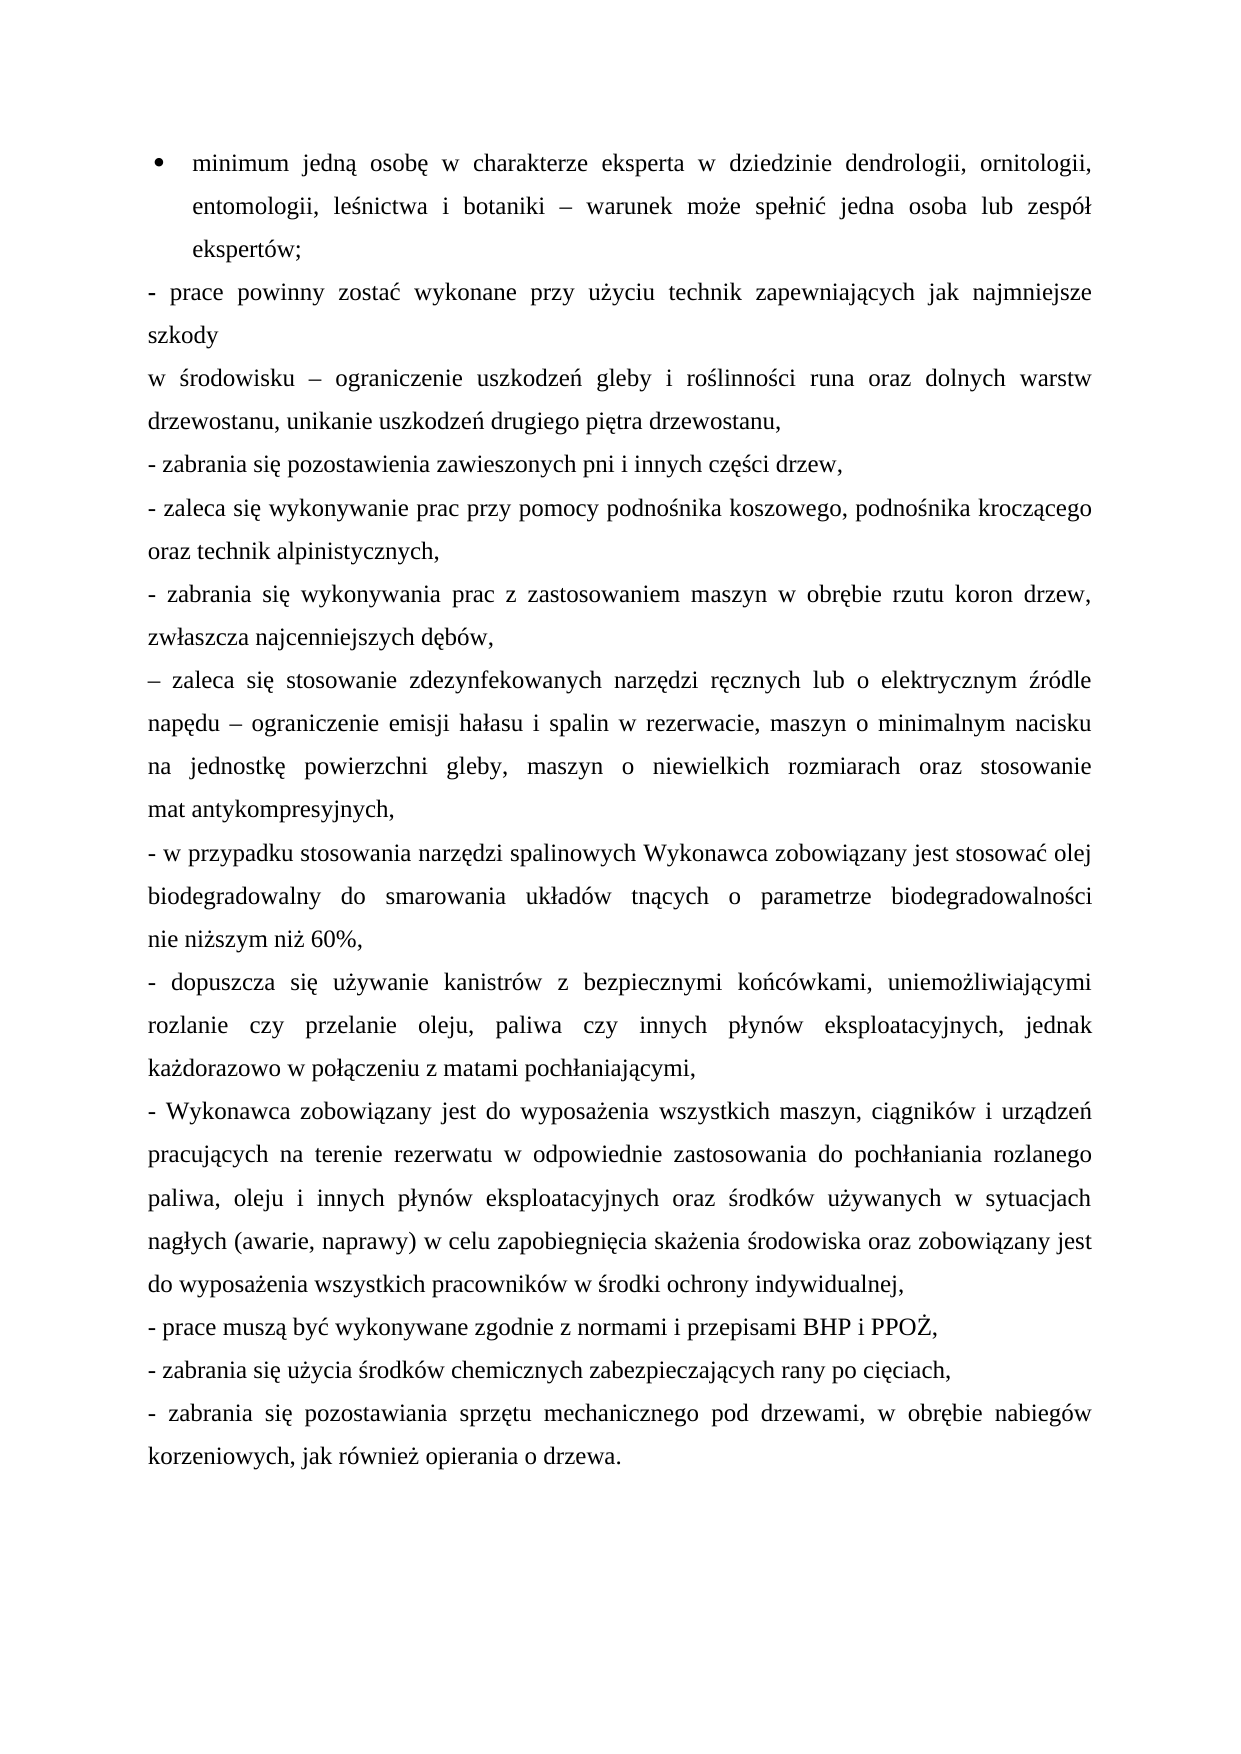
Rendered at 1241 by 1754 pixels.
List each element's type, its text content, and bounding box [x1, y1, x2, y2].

text - zaleca się wykonywanie prac przy pomocy podnośnika koszowego, podnośnika kroczącego oraz technik alpinistycznych, [148, 493, 1093, 564]
text – zaleca się stosowanie zdezynfekowanych narzędzi ręcznych lub o elektrycznym źródle napędu – ograniczenie emisji hałasu i spalin w rezerwacie, maszyn o minimalnym nacisku na jednostkę powierzchni gleby, maszyn o niewielkich rozmiarach oraz stosowanie mat antykompresyjnych, [148, 665, 1093, 823]
text - zabrania się pozostawiania sprzętu mechanicznego pod drzewami, w obrębie nabiegów korzeniowych, jak również opierania o drzewa. [148, 1398, 1093, 1470]
text - Wykonawca zobowiązany jest do wyposażenia wszystkich maszyn, ciągników i urządzeń pracujących na terenie rezerwatu w odpowiednie zastosowania do pochłaniania rozlanego paliwa, oleju i innych płynów eksploatacyjnych oraz środków używanych w sytuacjach nagłych (awarie, naprawy) w celu zapobiegnięcia skażenia środowiska oraz zobowiązany jest do wyposażenia wszystkich pracowników w środki ochrony indywidualnej, [148, 1096, 1093, 1298]
text - prace powinny zostać wykonane przy użyciu technik zapewniających jak najmniejsze szkody w środowisku – ograniczenie uszkodzeń gleby i roślinności runa oraz dolnych warstw drzewostanu, unikanie uszkodzeń drugiego piętra drzewostanu, [148, 277, 1093, 435]
text - dopuszcza się używanie kanistrów z bezpiecznymi końcówkami, uniemożliwiającymi rozlanie czy przelanie oleju, paliwa czy innych płynów eksploatacyjnych, jednak każdorazowo w połączeniu z matami pochłaniającymi, [148, 967, 1093, 1082]
text - zabrania się pozostawienia zawieszonych pni i innych części drzew, [148, 449, 1093, 478]
text - zabrania się użycia środków chemicznych zabezpieczających rany po cięciach, [148, 1355, 1093, 1384]
text - w przypadku stosowania narzędzi spalinowych Wykonawca zobowiązany jest stosować olej biodegradowalny do smarowania układów tnących o parametrze biodegradowalności nie niższym niż 60%, [148, 838, 1093, 953]
list minimum jedną osobę w charakterze eksperta w dziedzinie dendrologii, ornitologii, entomologii, leśnictwa i botaniki – warunek może spełnić jedna osoba lub zespół ekspertów; [154, 148, 1093, 263]
text - zabrania się wykonywania prac z zastosowaniem maszyn w obrębie rzutu koron drzew, zwłaszcza najcenniejszych dębów, [148, 579, 1093, 651]
text - prace muszą być wykonywane zgodnie z normami i przepisami BHP i PPOŻ, [148, 1312, 1093, 1341]
